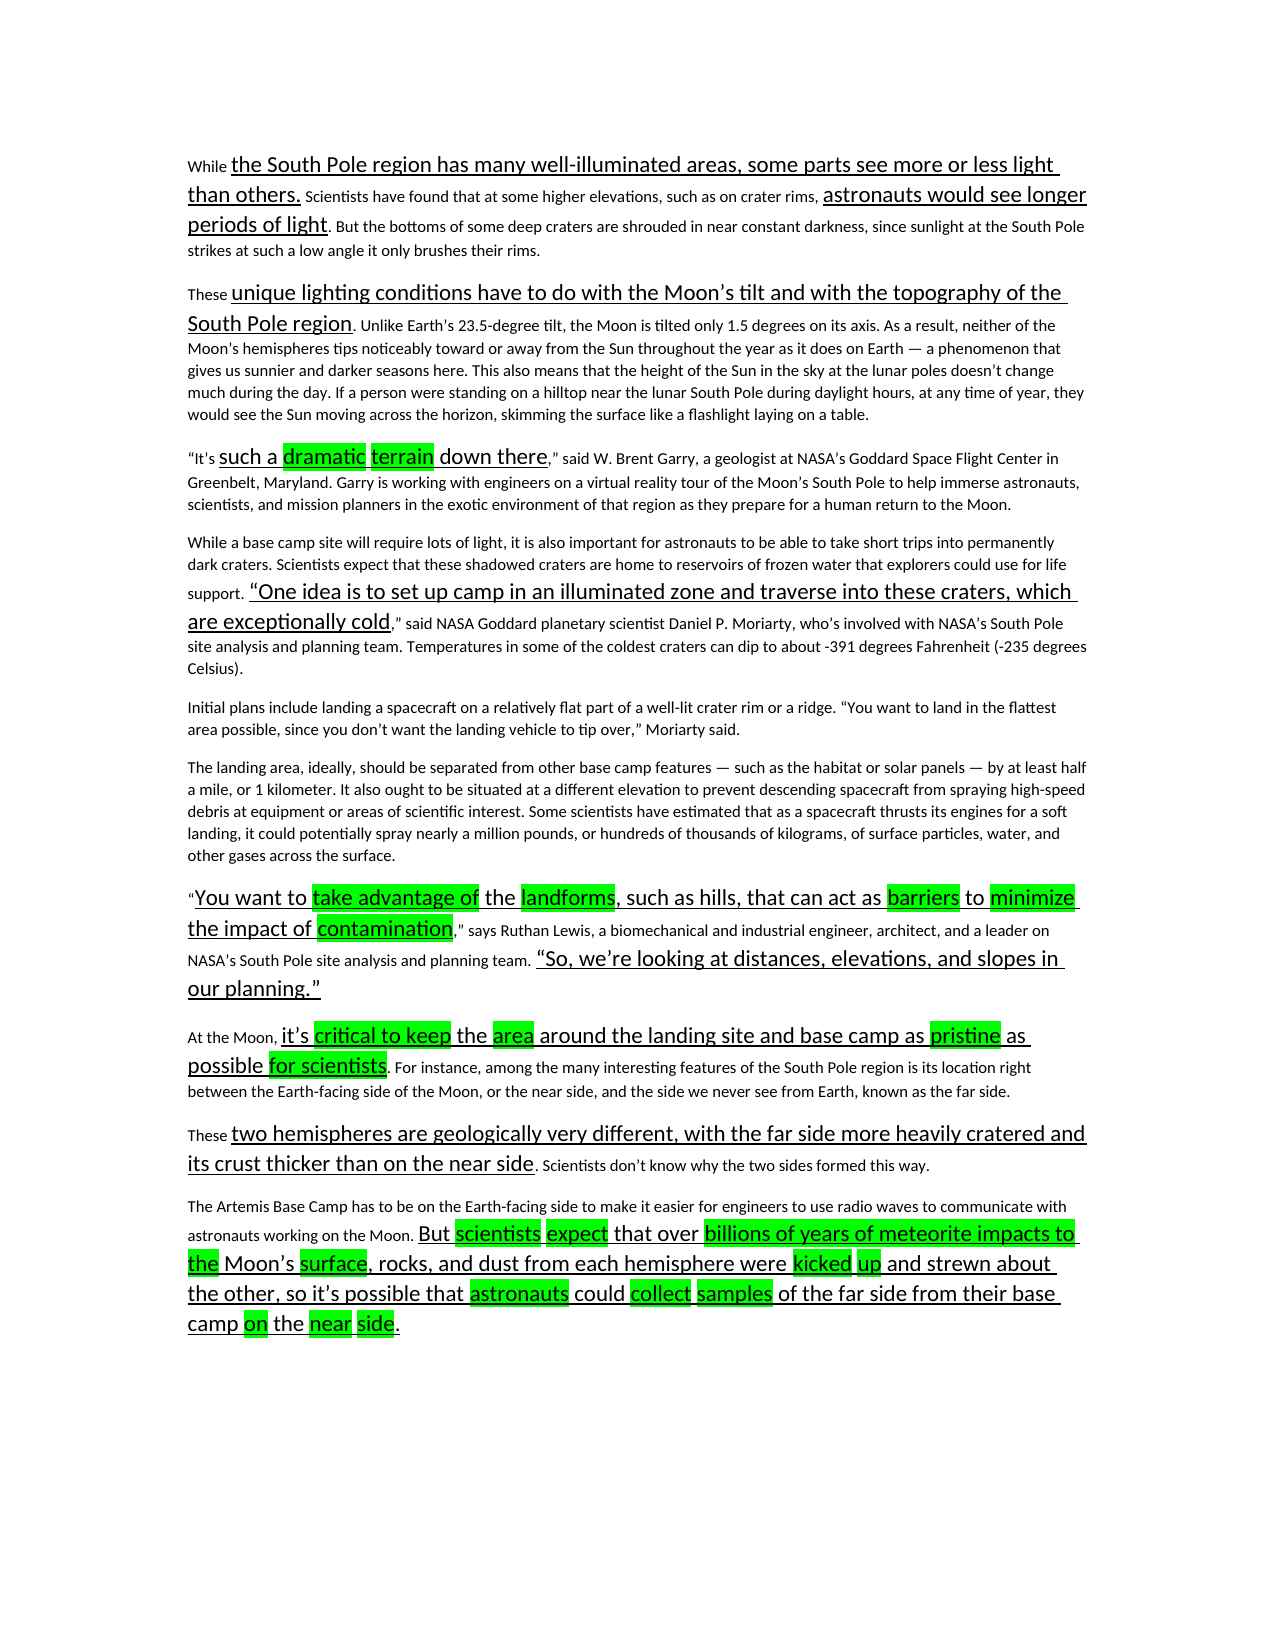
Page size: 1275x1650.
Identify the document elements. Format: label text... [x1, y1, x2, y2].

text These two hemispheres are geologically very different, with the far side more heavily cratered and its crust thicker than on the near side. Scientists don’t know why the two sides formed this way. [187, 1119, 1087, 1178]
text “You want to take advantage of the landforms, such as hills, that can act as barriers to minimize the impact of contamination,” says Ruthan Lewis, a biomechanical and industrial engineer, architect, and a leader on NASA’s South Pole site analysis and planning team. “So, we’re looking at distances, elevations, and slopes in our planning.” [187, 883, 1087, 1002]
text The landing area, ideally, should be separated from other base camp features — such as the habitat or solar panels — by at least half a mile, or 1 kilometer. It also ought to be situated at a different elevation to prevent descending spacecraft from spraying high-speed debris at equipment or areas of scientific interest. Some scientists have estimated that as a spacecraft thrusts its engines for a soft landing, it could potentially spray nearly a million pounds, or hundreds of thousands of kilograms, of surface particles, water, and other gases across the surface. [187, 757, 1087, 865]
text Initial plans include landing a spacecraft on a relatively flat part of a well-lit crater rim or a ridge. “You want to land in the flattest area possible, since you don’t want the landing vehicle to tip over,” Moriarty said. [187, 697, 1087, 739]
text At the Moon, it’s critical to keep the area around the landing site and base camp as pristine as possible for scientists. For instance, among the many interesting features of the South Pole region is its location right between the Earth-facing side of the Moon, or the near side, and the side we never see from Earth, known as the far side. [187, 1021, 1087, 1101]
text “It’s such a dramatic terrain down there,” said W. Brent Garry, a geologist at NASA’s Goddard Space Flight Center in Greenbelt, Maryland. Garry is working with engineers on a virtual reality tour of the Moon’s South Pole to help immerse astronauts, scientists, and mission planners in the exotic environment of that region as they prepare for a human return to the Moon. [187, 442, 1087, 514]
text While the South Pole region has many well-illuminated areas, some parts see more or less light than others. Scientists have found that at some higher elevations, such as on crater rims, astronauts would see longer periods of light. But the bottoms of some deep craters are shrouded in near constant darkness, since sunlight at the South Pole strikes at such a low angle it only brushes their rims. [187, 150, 1087, 260]
text These unique lighting conditions have to do with the Moon’s tilt and with the topography of the South Pole region. Unlike Earth’s 23.5-degree tilt, the Moon is tilted only 1.5 degrees on its axis. As a result, neither of the Moon’s hemispheres tips noticeably toward or away from the Sun throughout the year as it does on Earth — a phenomenon that gives us sunnier and darker seasons here. This also means that the height of the Sun in the sky at the lunar poles doesn’t change much during the day. If a person were standing on a hilltop near the lunar South Pole during daylight hours, at any time of year, they would see the Sun moving across the horizon, skimming the surface like a flashlight laying on a table. [187, 278, 1087, 424]
text The Artemis Base Camp has to be on the Earth-facing side to make it easier for engineers to use radio waves to communicate with astronauts working on the Moon. But scientists expect that over billions of years of meteorite impacts to the Moon’s surface, rocks, and dust from each hemisphere were kicked up and strewn about the other, so it’s possible that astronauts could collect samples of the far side from their base camp on the near side. [187, 1196, 1087, 1338]
text While a base camp site will require lots of light, it is also important for astronauts to be able to take short trips into permanently dark craters. Scientists expect that these shadowed craters are home to reservoirs of frozen water that explorers could use for life support. “One idea is to set up camp in an illuminated zone and traverse into these craters, which are exceptionally cold,” said NASA Goddard planetary scientist Daniel P. Moriarty, who’s involved with NASA’s South Pole site analysis and planning team. Temperatures in some of the coldest craters can dip to about -391 degrees Fahrenheit (-235 degrees Celsius). [187, 532, 1087, 679]
